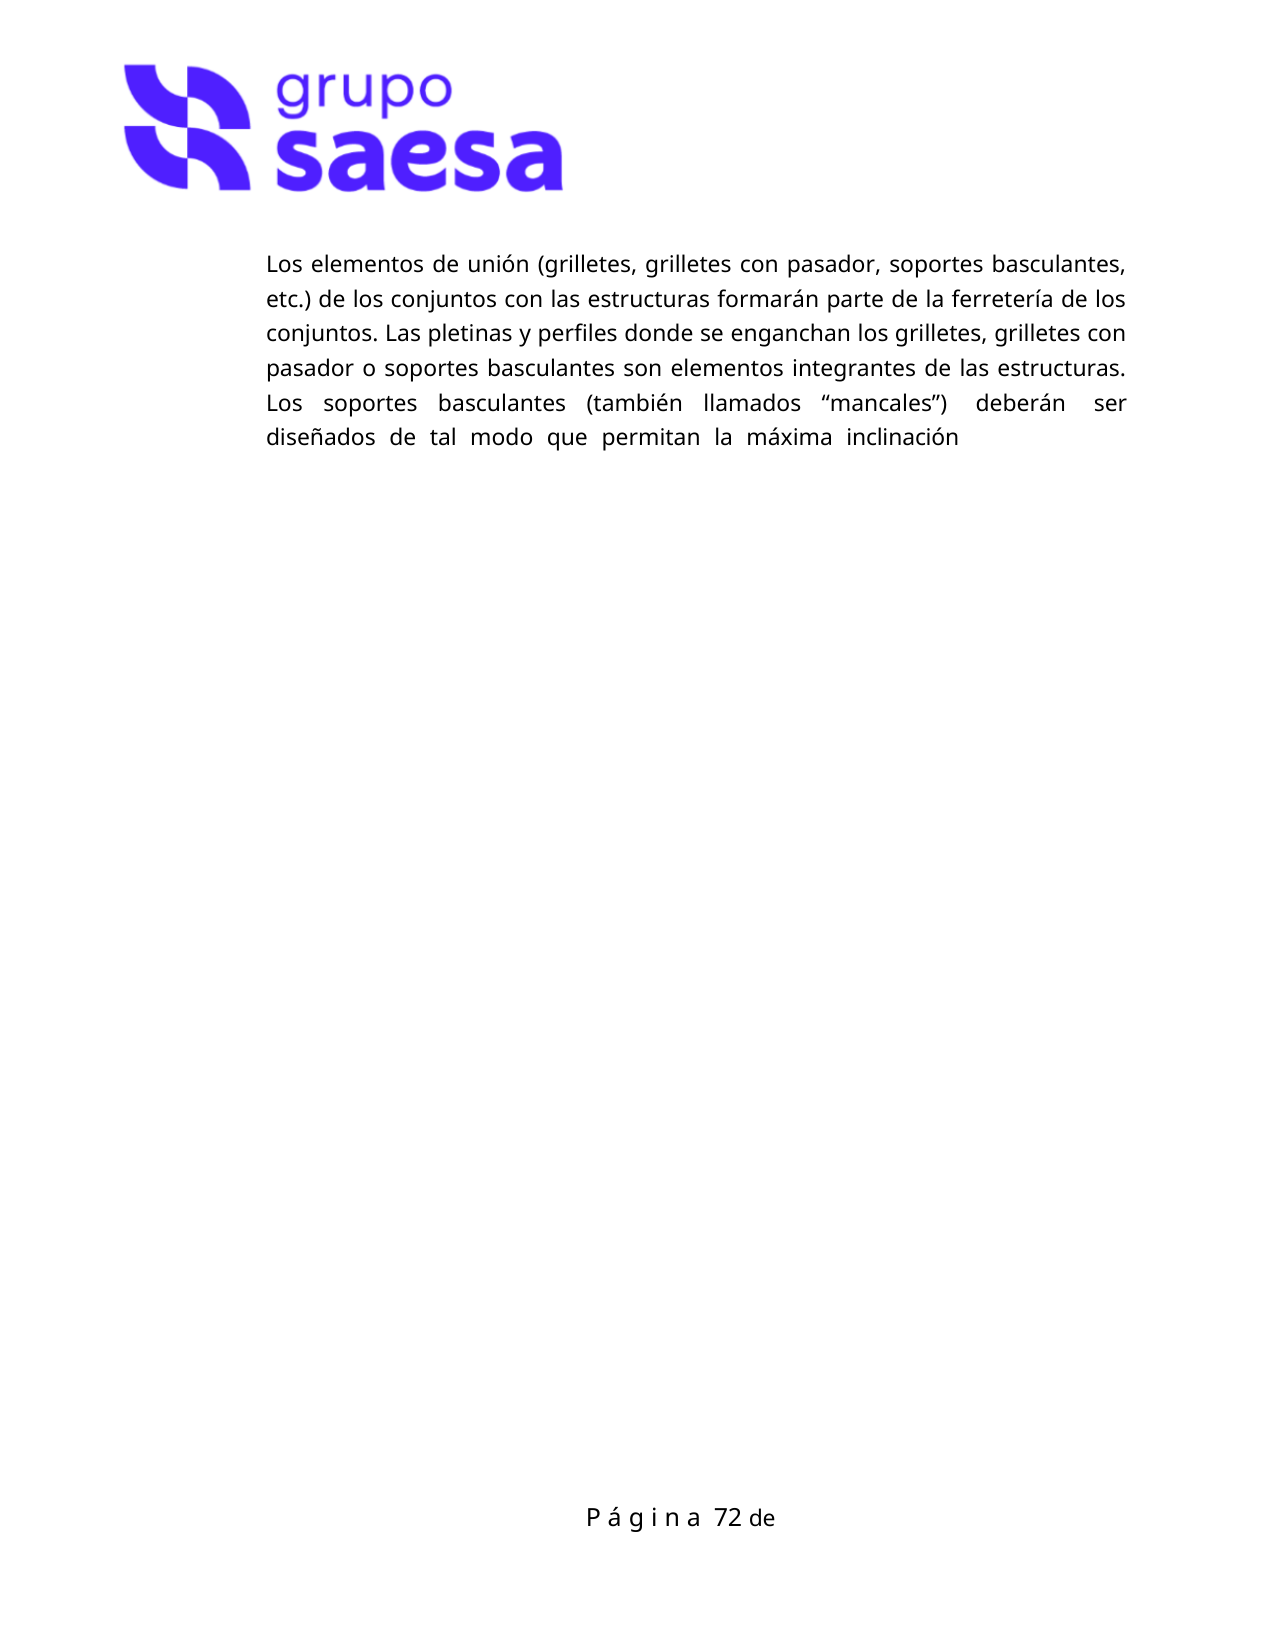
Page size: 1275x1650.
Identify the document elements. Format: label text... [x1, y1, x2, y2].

picture [112, 55, 569, 196]
text Los elementos de unión (grilletes, grilletes con pasador, soportes basculantes, etc.) de los conjuntos con las estructuras formarán parte de la ferretería de los conjuntos. Las pletinas y perfiles donde se enganchan los grilletes, grilletes con pasador o soportes basculantes son elementos integrantes de las estructuras. Los soportes basculantes (también llamados “mancales”) deberán ser diseñados de tal modo que permitan la máxima inclinación [266, 248, 1127, 453]
